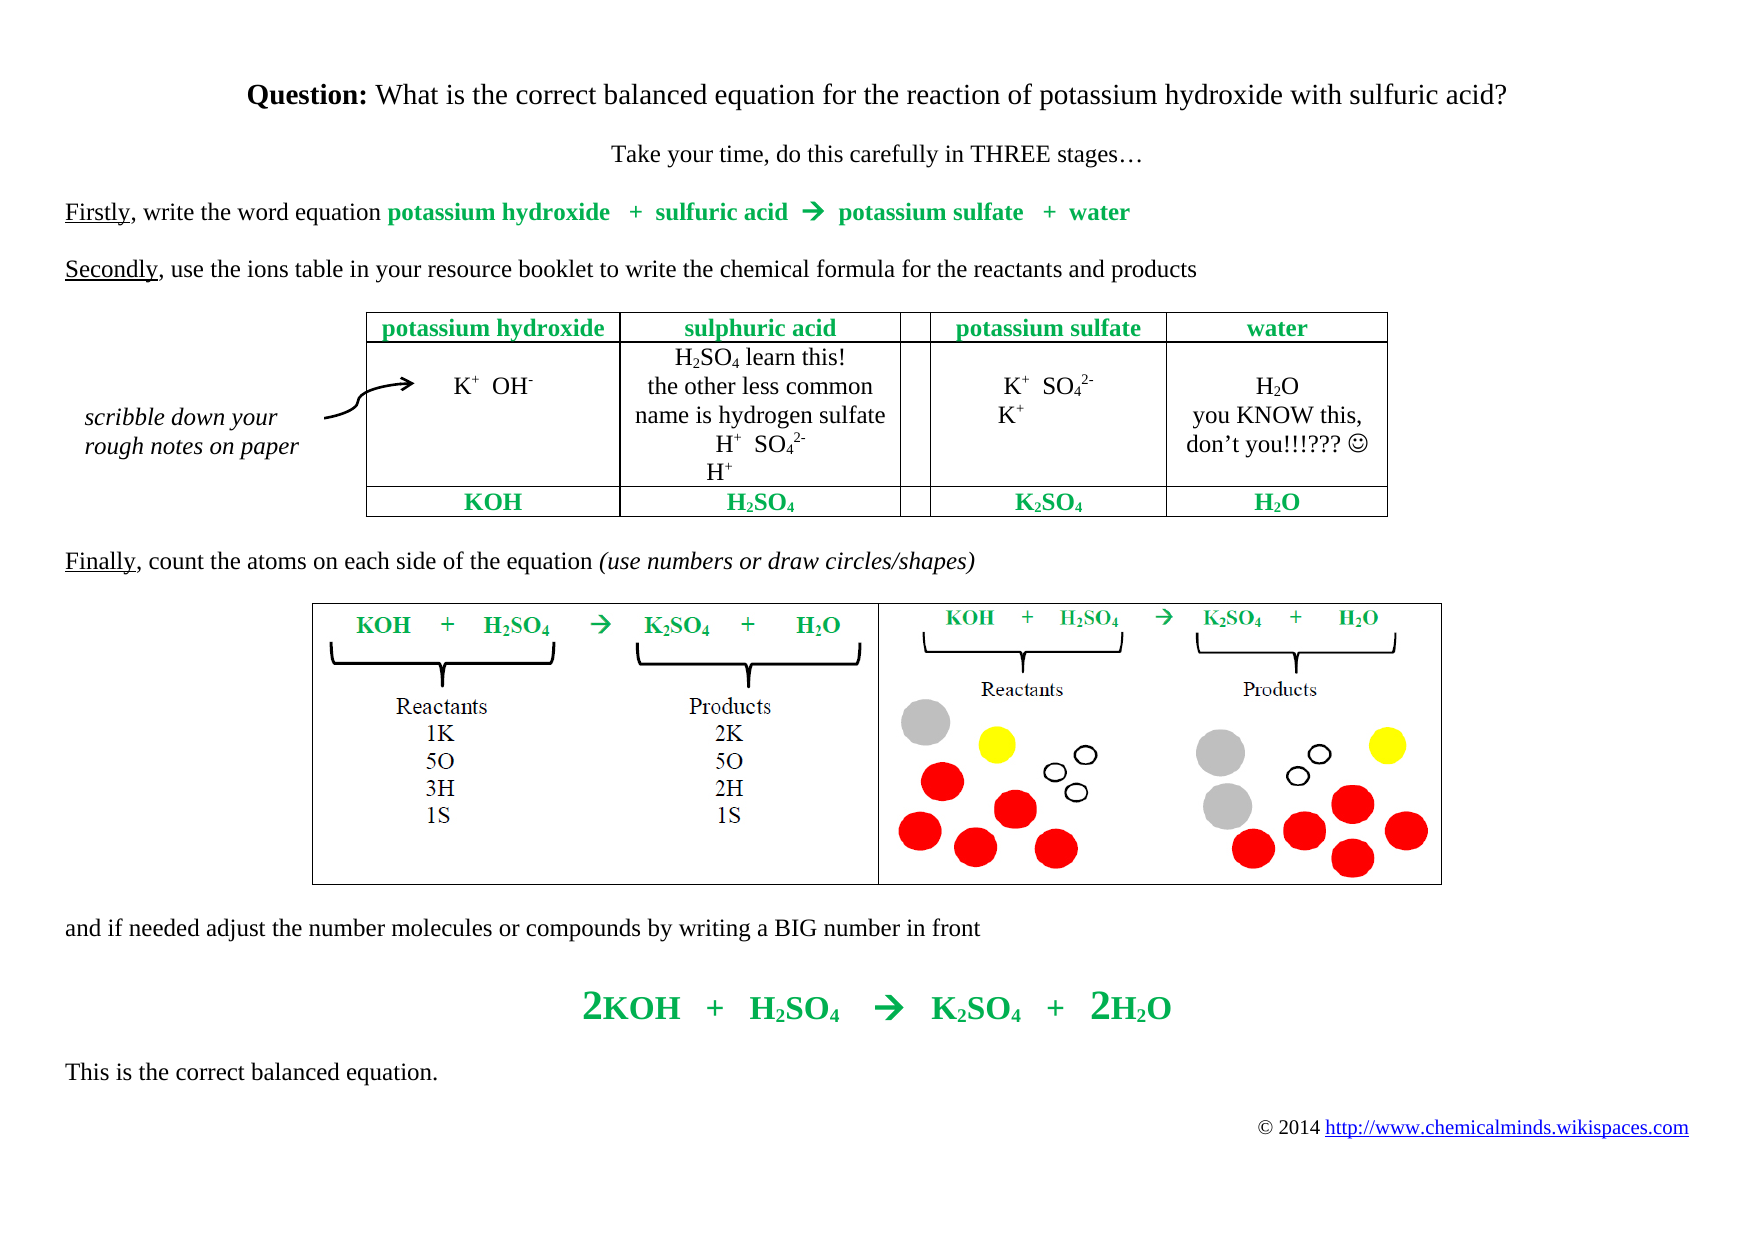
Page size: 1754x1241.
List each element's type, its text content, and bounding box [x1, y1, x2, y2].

table_cell H2O [1167, 487, 1387, 516]
text Secondly, use the ions table in your resource booklet to write the chemical formula for the reactants and products [65, 254, 1689, 283]
table_header [901, 313, 930, 341]
table_cell H2SO4 learn this! the other less common name is hydrogen sulfate H+ SO42- H+ [621, 343, 900, 486]
picture [323, 604, 867, 830]
text Question: What is the correct balanced equation for the reaction of potassium hydroxide with sulfuric acid? [65, 77, 1689, 110]
table_header potassium hydroxide [367, 313, 619, 341]
text 2KOH + H2SO4 K2SO4 + 2H2O [65, 981, 1689, 1028]
table_header sulphuric acid [621, 313, 900, 341]
table_cell [901, 487, 930, 516]
table_header [313, 604, 878, 884]
table_cell H2O you KNOW this, don’t you!!!??? [1167, 343, 1387, 486]
table_cell K+ SO42- K+ [931, 343, 1166, 486]
table_header [879, 604, 889, 884]
text Finally, count the atoms on each side of the equation (use numbers or draw circles/shapes) [65, 546, 1689, 574]
table_cell [901, 343, 930, 486]
text This is the correct balanced equation. [65, 1057, 1689, 1086]
table_header potassium sulfate [931, 313, 1166, 341]
table_header [1431, 604, 1441, 884]
table_cell H2SO4 [621, 487, 900, 516]
text and if needed adjust the number molecules or compounds by writing a BIG number in front [65, 913, 1689, 942]
table_header water [1167, 313, 1387, 341]
text © 2014 http://www.chemicalminds.wikispaces.com [65, 1115, 1689, 1139]
text Take your time, do this carefully in THREE stages… [65, 139, 1689, 168]
text Firstly, write the word equation potassium hydroxide + sulfuric acid potassium sulfate + water [65, 197, 1689, 225]
table_cell K+ OH- [367, 343, 619, 486]
picture [889, 604, 1431, 884]
table_cell KOH [367, 487, 619, 516]
table_cell K2SO4 [931, 487, 1166, 516]
